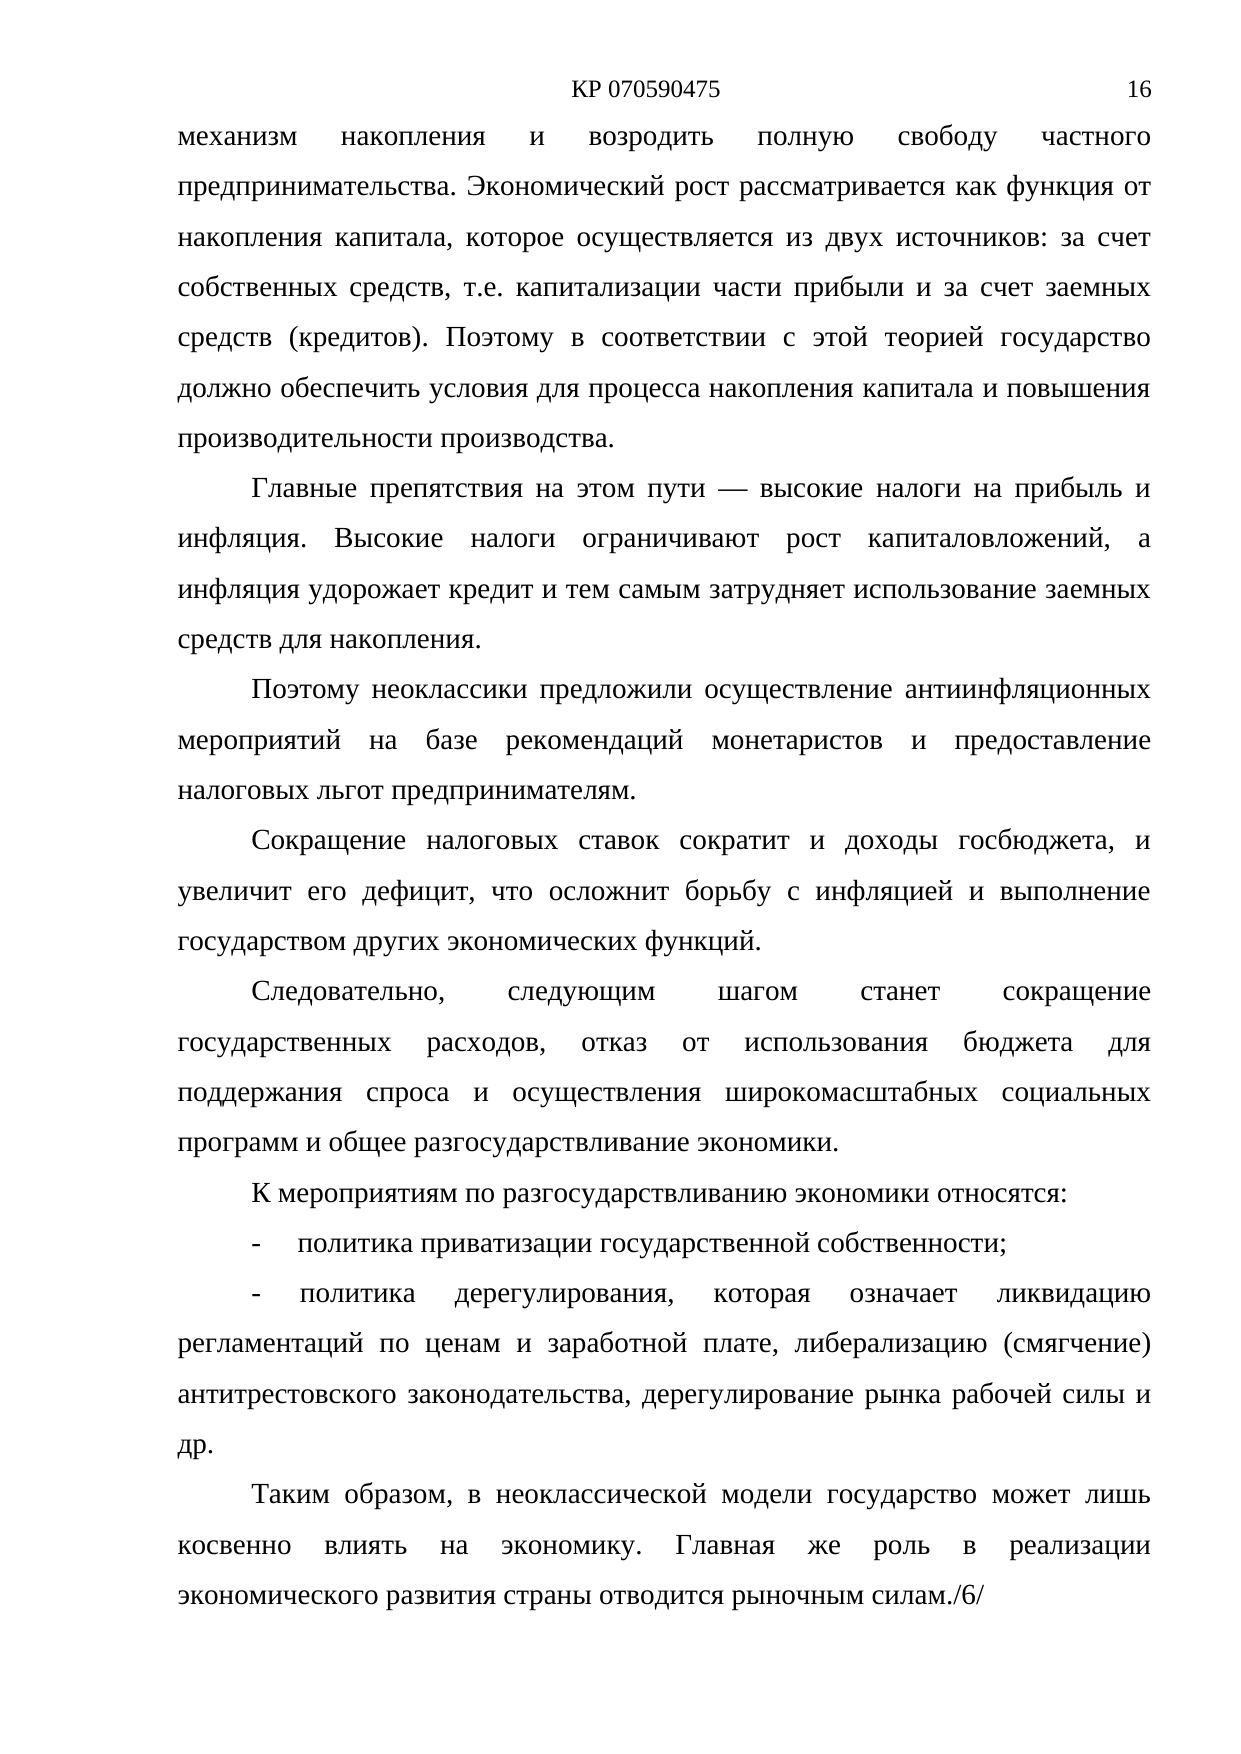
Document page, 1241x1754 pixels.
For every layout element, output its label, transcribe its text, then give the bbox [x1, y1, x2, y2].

text Сокращение налоговых ставок сократит и доходы госбюджета, и увеличит его дефицит, что осложнит борьбу с инфляцией и выполнение государством других экономических функций. [177, 822, 1152, 957]
text - политика дерегулирования, которая означает ликвидацию регламентаций по ценам и заработной плате, либерализацию (смягчение) антитрестовского законодательства, дерегулирование рынка рабочей силы и др. [177, 1275, 1152, 1460]
text Главные препятствия на этом пути — высокие налоги на прибыль и инфляция. Высокие налоги ограничивают рост капиталовложений, а инфляция удорожает кредит и тем самым затрудняет использование заемных средств для накопления. [177, 470, 1152, 655]
text Таким образом, в неоклассической модели государство может лишь косвенно влиять на экономику. Главная же роль в реализации экономического развития страны отводится рыночным силам./6/ [177, 1477, 1152, 1611]
text Поэтому неоклассики предложили осуществление антиинфляционных мероприятий на базе рекомендаций монетаристов и предоставление налоговых льгот предпринимателям. [177, 672, 1152, 806]
text - политика приватизации государственной собственности; [177, 1225, 1152, 1258]
text Следовательно, следующим шагом станет сокращение государственных расходов, отказ от использования бюджета для поддержания спроса и осуществления широкомасштабных социальных программ и общее разгосударствливание экономики. [177, 973, 1152, 1158]
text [177, 118, 1152, 453]
text К мероприятиям по разгосударствливанию экономики относятся: [177, 1175, 1152, 1208]
